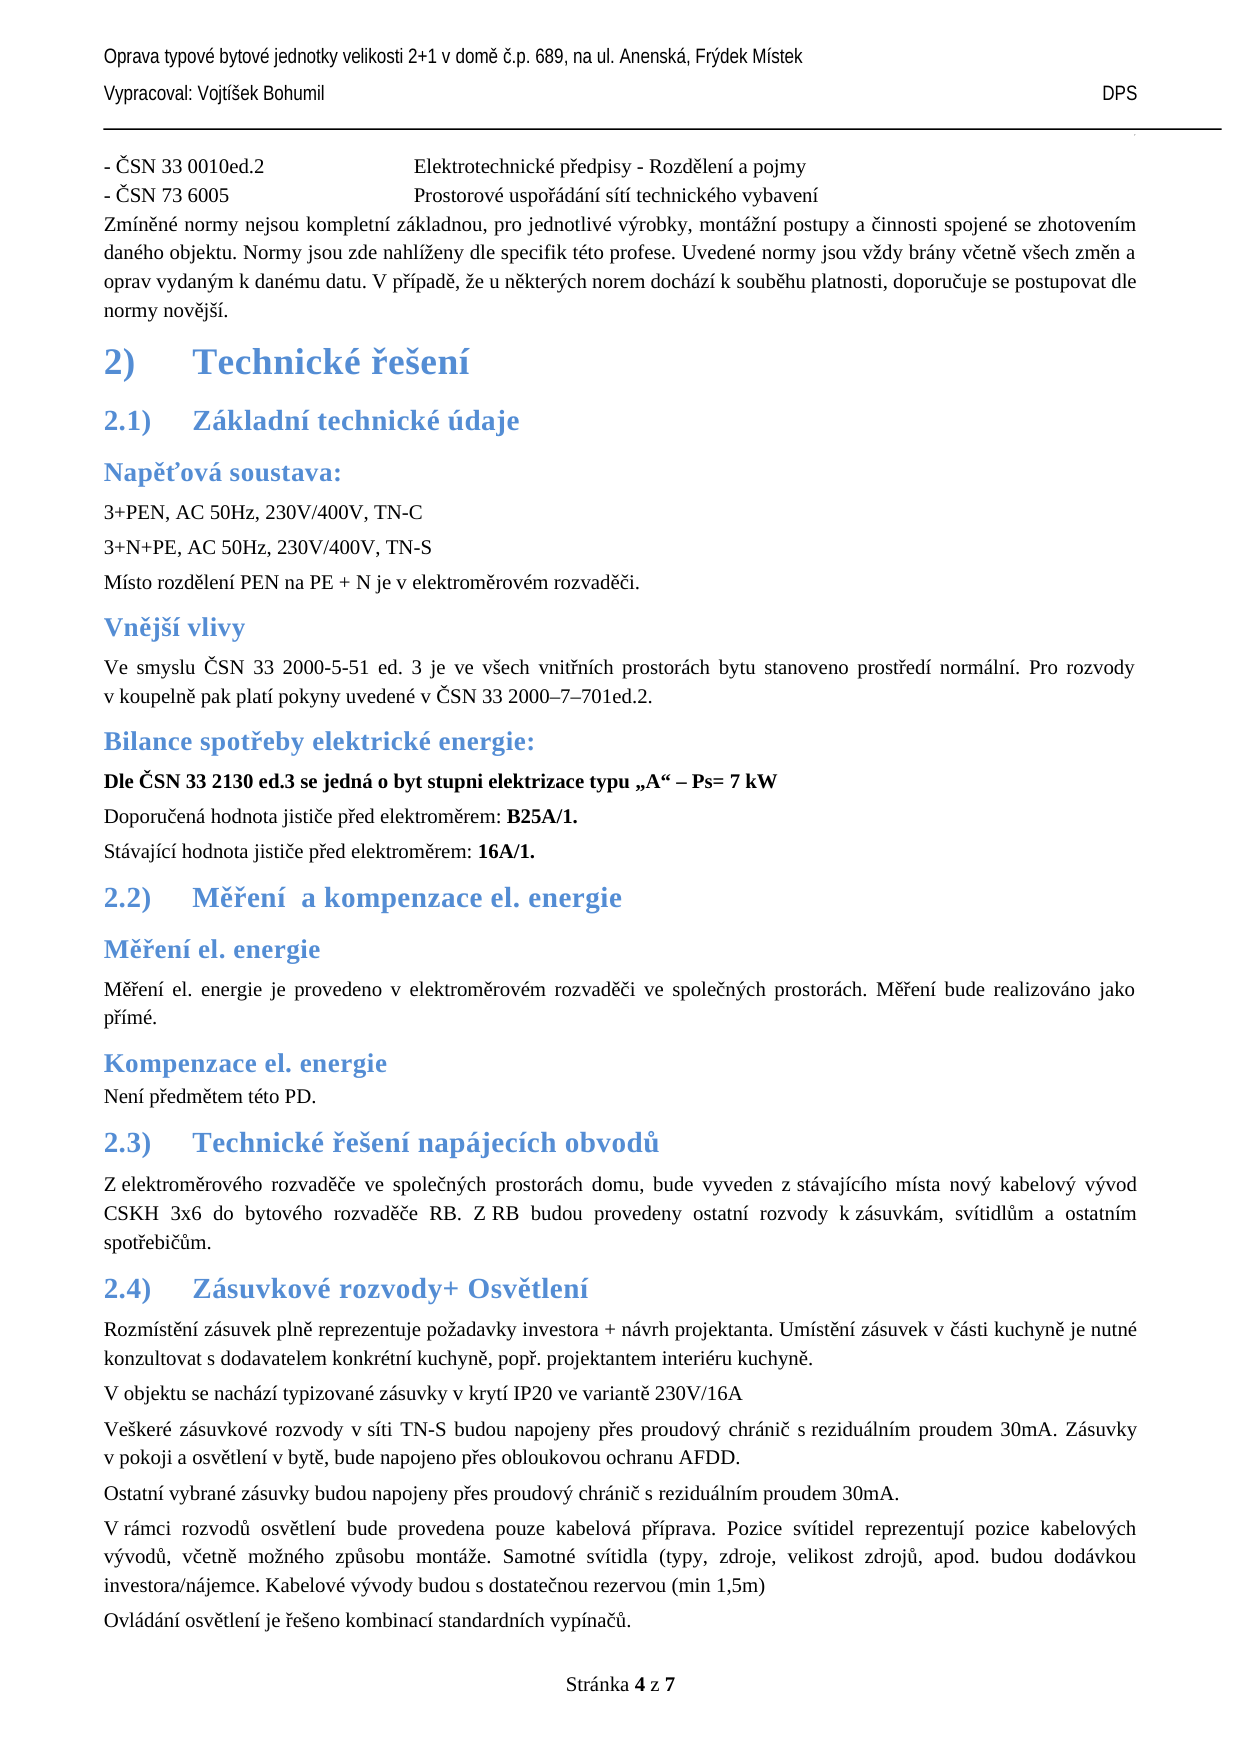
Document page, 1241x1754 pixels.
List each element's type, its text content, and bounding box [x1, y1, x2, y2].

text Zmíněné normy nejsou kompletní základnou, pro jednotlivé výrobky, montážní postupy a činnosti spojené se zhotovením daného objektu. Normy jsou zde nahlíženy dle specifik této profese. Uvedené normy jsou vždy brány včetně všech změn a oprav vydaným k danému datu. V případě, že u některých norem dochází k souběhu platnosti, doporučuje se postupovat dle normy novější. [103, 211, 1137, 322]
subtitle Napěťová soustava: [103, 456, 1137, 487]
text Rozmístění zásuvek plně reprezentuje požadavky investora + návrh projektanta. Umístění zásuvek v části kuchyně je nutné konzultovat s dodavatelem konkrétní kuchyně, popř. projektantem interiéru kuchyně. [103, 1317, 1137, 1370]
subtitle Zásuvkové rozvody+ Osvětlení [103, 1271, 1137, 1304]
subtitle Kompenzace el. energie [103, 1047, 1137, 1078]
text 3+PEN, AC 50Hz, 230V/400V, TN-C [103, 500, 1137, 524]
text Místo rozdělení PEN na PE + N je v elektroměrovém rozvaděči. [103, 570, 1137, 594]
text Veškeré zásuvkové rozvody v síti TN-S budou napojeny přes proudový chránič s reziduálním proudem 30mA. Zásuvky v pokoji a osvětlení v bytě, bude napojeno přes obloukovou ochranu AFDD. [103, 1416, 1137, 1469]
text - ČSN 73 6005 Prostorové uspořádání sítí technického vybavení [103, 183, 1137, 207]
subtitle Technické řešení [103, 339, 1137, 382]
text V rámci rozvodů osvětlení bude provedena pouze kabelová příprava. Pozice svítidel reprezentují pozice kabelových vývodů, včetně možného způsobu montáže. Samotné svítidla (typy, zdroje, velikost zdrojů, apod. budou dodávkou investora/nájemce. Kabelové vývody budou s dostatečnou rezervou (min 1,5m) [103, 1516, 1137, 1597]
subtitle Vnější vlivy [103, 611, 1137, 642]
text Ve smyslu ČSN 33 2000-5-51 ed. 3 je ve všech vnitřních prostorách bytu stanoveno prostředí normální. Pro rozvody v koupelně pak platí pokyny uvedené v ČSN 33 2000–7–701ed.2. [103, 655, 1137, 708]
text Stávající hodnota jističe před elektroměrem: 16A/1. [103, 839, 1137, 863]
subtitle Měření a kompenzace el. energie [103, 880, 1137, 914]
subtitle Základní technické údaje [103, 403, 1137, 437]
text Není předmětem této PD. [103, 1084, 1137, 1108]
text Ovládání osvětlení je řešeno kombinací standardních vypínačů. [103, 1608, 1137, 1632]
text Dle ČSN 33 2130 ed.3 se jedná o byt stupni elektrizace typu „A“ – Ps= 7 kW [103, 769, 1137, 793]
text - ČSN 33 0010ed.2 Elektrotechnické předpisy - Rozdělení a pojmy [103, 154, 1137, 178]
text V objektu se nachází typizované zásuvky v krytí IP20 ve variantě 230V/16A [103, 1381, 1137, 1405]
subtitle Bilance spotřeby elektrické energie: [103, 725, 1137, 756]
subtitle Technické řešení napájecích obvodů [103, 1125, 1137, 1159]
subtitle Měření el. energie [103, 933, 1137, 964]
text Ostatní vybrané zásuvky budou napojeny přes proudový chránič s reziduálním proudem 30mA. [103, 1480, 1137, 1504]
text Z elektroměrového rozvaděče ve společných prostorách domu, bude vyveden z stávajícího místa nový kabelový vývod CSKH 3x6 do bytového rozvaděče RB. Z RB budou provedeny ostatní rozvody k zásuvkám, svítidlům a ostatním spotřebičům. [103, 1172, 1137, 1254]
text 3+N+PE, AC 50Hz, 230V/400V, TN-S [103, 535, 1137, 559]
text Doporučená hodnota jističe před elektroměrem: B25A/1. [103, 804, 1137, 828]
text Měření el. energie je provedeno v elektroměrovém rozvaděči ve společných prostorách. Měření bude realizováno jako přímé. [103, 976, 1137, 1029]
